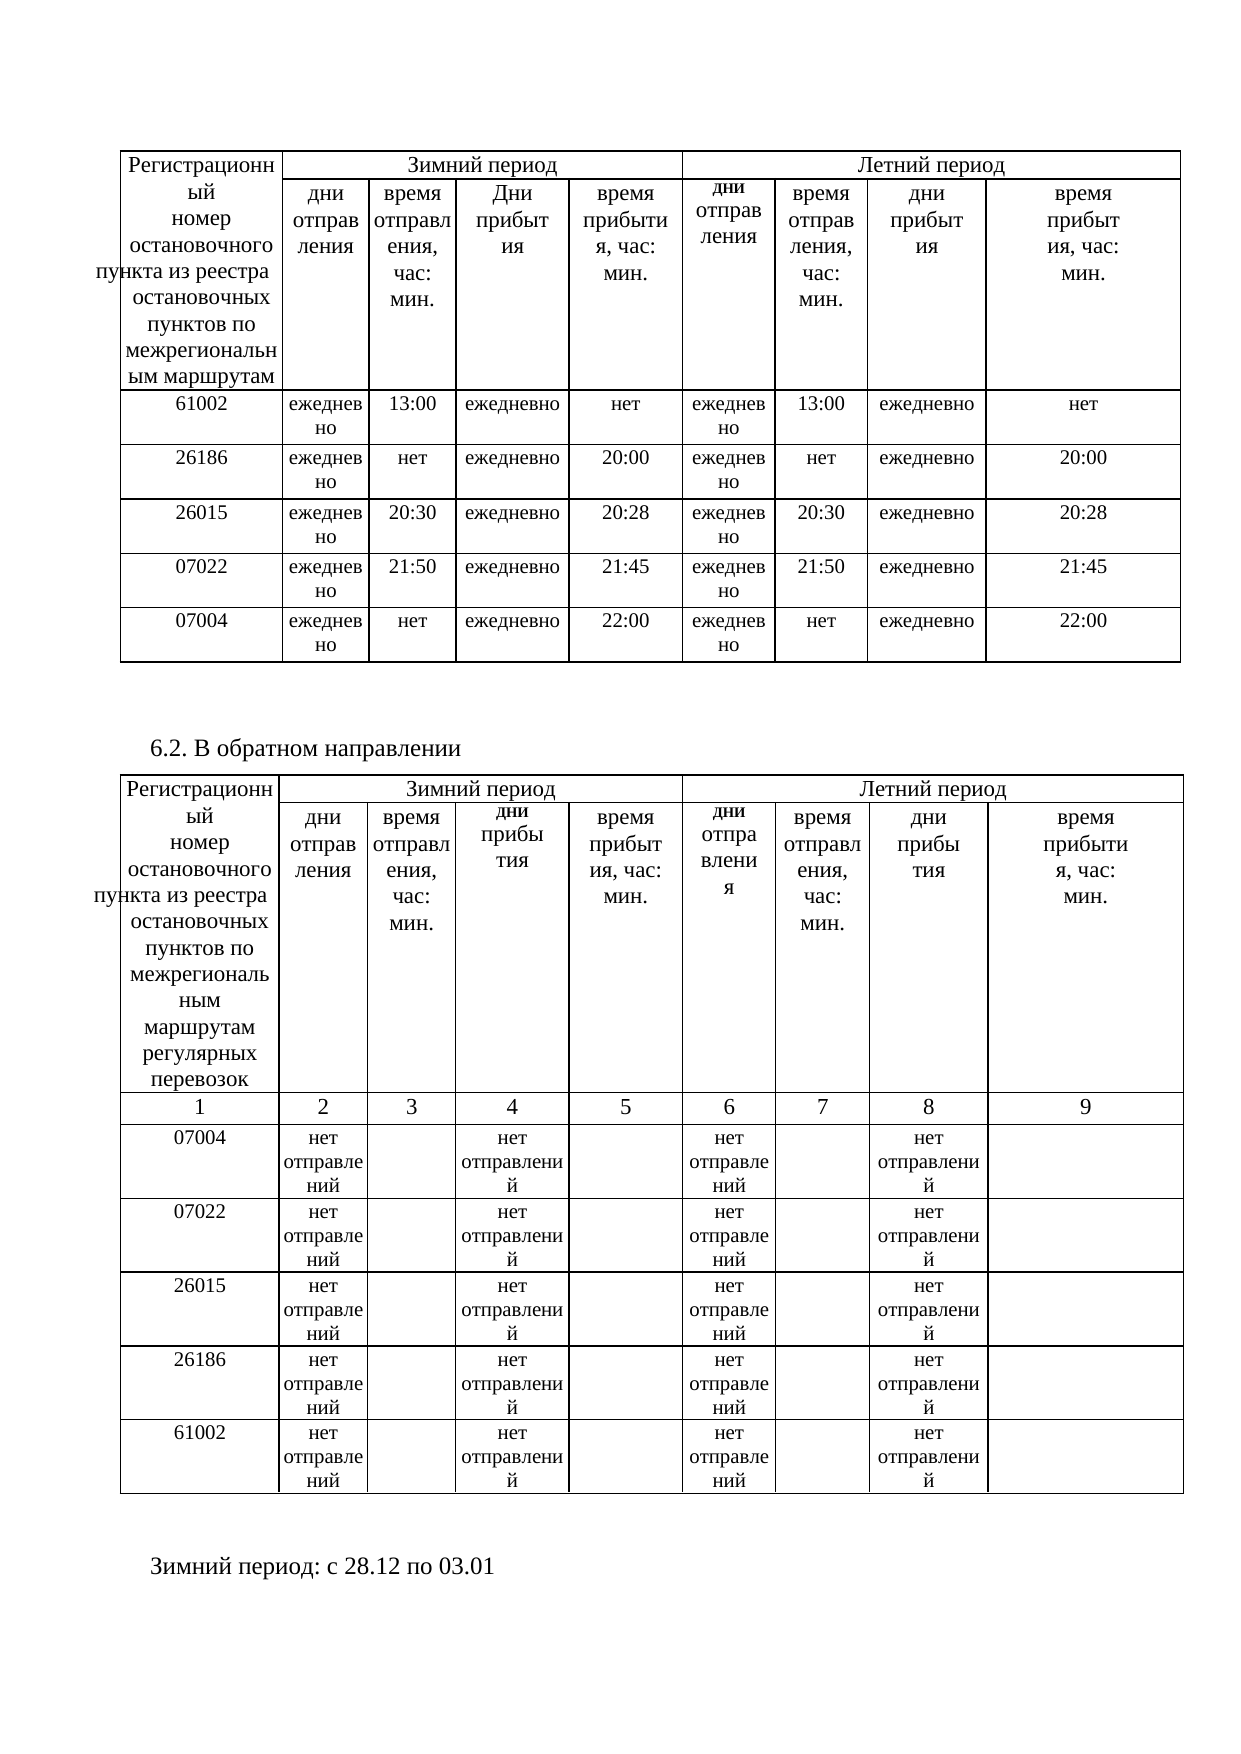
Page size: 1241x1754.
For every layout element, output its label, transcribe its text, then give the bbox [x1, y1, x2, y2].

table_cell ежедневно [868, 445, 985, 498]
table_cell 21:45 [987, 554, 1180, 607]
table_cell 20:00 [987, 445, 1180, 498]
table_cell 20:28 [987, 500, 1180, 552]
table_cell ДНИ отпра влени я [683, 803, 775, 1092]
table_cell 13:00 [776, 391, 867, 444]
table_cell ежедневно [868, 391, 985, 444]
table_cell время прибыти я, час: мин. [989, 803, 1183, 1092]
table_cell 07004 [121, 608, 282, 661]
table_cell 7 [776, 1093, 869, 1124]
table_cell нет отправлений [683, 1273, 775, 1345]
table_cell ежедневно [683, 554, 774, 607]
table_header Регистрационный номер остановочного пункта из реестра остановочных пунктов по межрегиональным маршрутам регулярных перевозок [121, 776, 278, 1092]
table_cell время прибыти я, час: мин. [570, 180, 682, 389]
table_cell нет отправлений [456, 1347, 568, 1419]
table_cell 13:00 [370, 391, 455, 444]
table_cell ежедневно [683, 500, 774, 552]
table_cell дни прибы тия [870, 803, 987, 1092]
table_header Летний период [683, 776, 1183, 802]
table_cell нет отправлений [870, 1420, 987, 1492]
table_cell 20:28 [570, 500, 682, 552]
table_cell 21:45 [570, 554, 682, 607]
table_cell 26186 [121, 1347, 278, 1419]
table_cell 2 [280, 1093, 367, 1124]
text 6.2. В обратном направлении [150, 733, 1090, 761]
table_cell нет отправлений [280, 1420, 367, 1492]
table_cell нет отправлений [280, 1199, 367, 1271]
table_cell [989, 1347, 1183, 1419]
table_cell нет отправлений [456, 1273, 568, 1345]
table_header Летний период [683, 152, 1180, 178]
table_cell [776, 1273, 869, 1345]
table_cell ежедневно [283, 608, 368, 661]
table_cell 6 [683, 1093, 775, 1124]
table_cell [989, 1273, 1183, 1345]
table_cell ежедневно [283, 445, 368, 498]
table_cell [776, 1199, 869, 1271]
table_cell 07004 [121, 1125, 278, 1197]
table_cell 22:00 [570, 608, 682, 661]
table_cell нет отправлений [870, 1347, 987, 1419]
table_cell нет отправлений [456, 1420, 568, 1492]
table_cell [570, 1347, 682, 1419]
table_cell нет [776, 445, 867, 498]
table_cell [989, 1125, 1183, 1197]
table_cell ДНИ отправ ления [683, 180, 774, 389]
table_cell нет отправлений [870, 1199, 987, 1271]
table_cell время прибыт ия, час: мин. [987, 180, 1180, 389]
table_cell время отправл ения, час: мин. [368, 803, 455, 1092]
table_cell [368, 1199, 455, 1271]
table_cell 21:50 [776, 554, 867, 607]
table_cell [368, 1273, 455, 1345]
table_cell 61002 [121, 1420, 278, 1492]
table_cell 8 [870, 1093, 987, 1124]
table_cell 20:00 [570, 445, 682, 498]
table_cell ежедневно [683, 391, 774, 444]
table_cell 20:30 [776, 500, 867, 552]
table_cell нет отправлений [280, 1273, 367, 1345]
table_cell нет отправлений [683, 1347, 775, 1419]
table_cell ежедневно [868, 500, 985, 552]
table_cell время отправл ения, час: мин. [776, 803, 869, 1092]
table_cell время отправ ления, час: мин. [776, 180, 867, 389]
table_cell 26015 [121, 500, 282, 552]
table_cell 26015 [121, 1273, 278, 1345]
table_cell [570, 1420, 682, 1492]
table_cell нет отправлений [280, 1347, 367, 1419]
table_cell нет отправлений [456, 1125, 568, 1197]
table_cell нет отправлений [870, 1273, 987, 1345]
table_cell ежедневно [457, 445, 568, 498]
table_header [121, 152, 282, 389]
table_cell время отправл ения, час: мин. [370, 180, 455, 389]
text Зимний период: с 28.12 по 03.01 [150, 1551, 1090, 1580]
table_cell 9 [989, 1093, 1183, 1124]
table_cell 22:00 [987, 608, 1180, 661]
table_cell 5 [570, 1093, 682, 1124]
table_cell ежедневно [457, 608, 568, 661]
table_cell [570, 1273, 682, 1345]
table_cell нет [370, 445, 455, 498]
table_cell ежедневно [283, 391, 368, 444]
table_cell 07022 [121, 554, 282, 607]
table_cell [989, 1420, 1183, 1492]
table_header Зимний период [283, 152, 682, 178]
table_cell ежедневно [683, 445, 774, 498]
table_cell [776, 1347, 869, 1419]
table_cell ДНИ прибы тия [456, 803, 568, 1092]
table_cell ежедневно [457, 500, 568, 552]
table_cell 07022 [121, 1199, 278, 1271]
table_cell нет [776, 608, 867, 661]
table_cell [570, 1199, 682, 1271]
table_cell [368, 1347, 455, 1419]
table_cell ежедневно [683, 608, 774, 661]
table_cell нет отправлений [683, 1420, 775, 1492]
table_cell ежедневно [868, 608, 985, 661]
table_cell ежедневно [283, 500, 368, 552]
table_cell нет отправлений [870, 1125, 987, 1197]
table_cell нет отправлений [280, 1125, 367, 1197]
table_cell ежедневно [283, 554, 368, 607]
table_cell 1 [121, 1093, 278, 1124]
table_cell 20:30 [370, 500, 455, 552]
table_cell [570, 1125, 682, 1197]
table_cell [776, 1420, 869, 1492]
table_cell [368, 1420, 455, 1492]
table_cell дни прибыт ия [868, 180, 985, 389]
table_cell нет отправлений [456, 1199, 568, 1271]
table_cell нет отправлений [683, 1125, 775, 1197]
table_cell нет отправлений [683, 1199, 775, 1271]
table_cell ежедневно [457, 554, 568, 607]
table_cell ежедневно [457, 391, 568, 444]
table_cell 61002 [121, 391, 282, 444]
table_cell нет [370, 608, 455, 661]
table_cell [989, 1199, 1183, 1271]
table_cell Дни прибыт ия [457, 180, 568, 389]
table_cell нет [570, 391, 682, 444]
table_cell ежедневно [868, 554, 985, 607]
table_cell [776, 1125, 869, 1197]
table_header Зимний период [280, 776, 682, 802]
table_cell дни отправ ления [283, 180, 368, 389]
table_cell [368, 1125, 455, 1197]
table_cell дни отправ ления [280, 803, 367, 1092]
table_cell нет [987, 391, 1180, 444]
table_cell 26186 [121, 445, 282, 498]
table_cell 4 [456, 1093, 568, 1124]
table_cell 3 [368, 1093, 455, 1124]
table_cell время прибыт ия, час: мин. [570, 803, 682, 1092]
table_cell 21:50 [370, 554, 455, 607]
